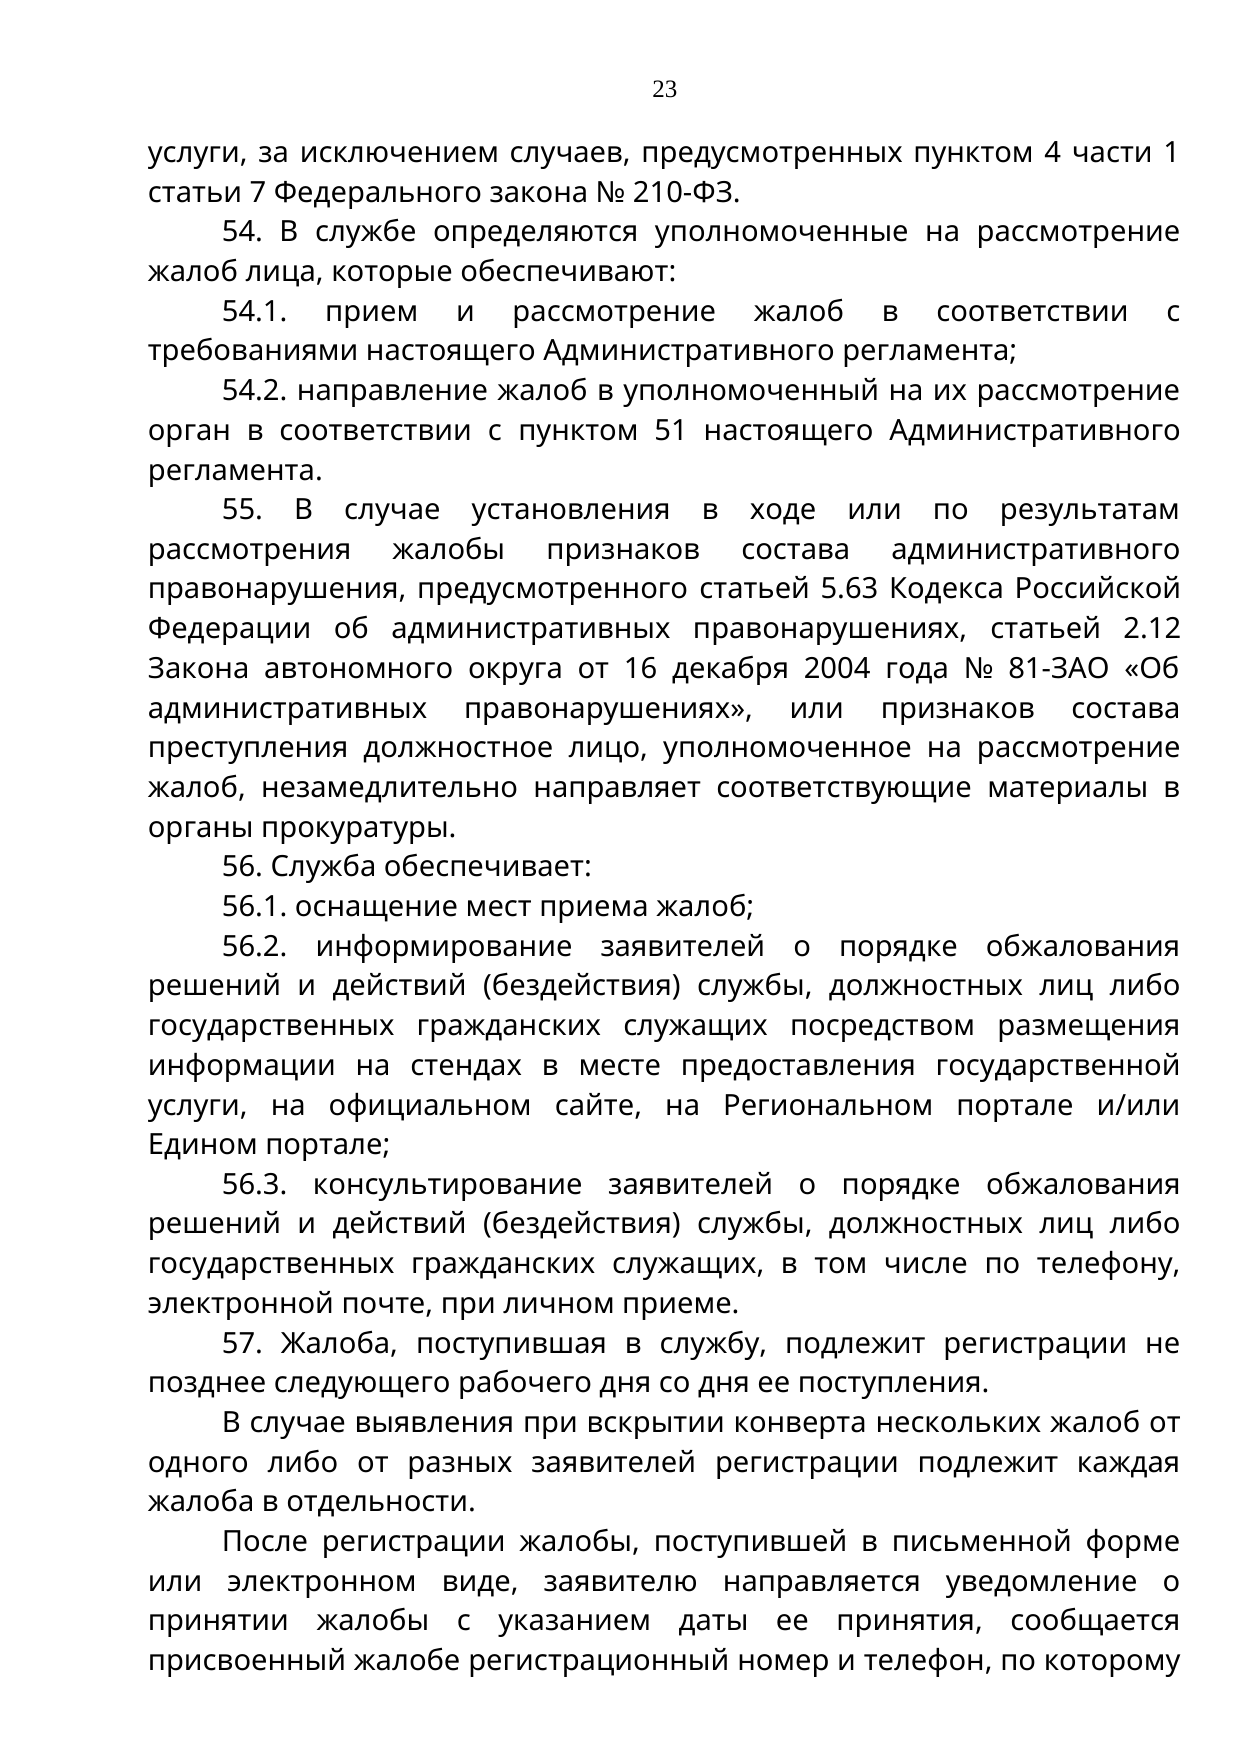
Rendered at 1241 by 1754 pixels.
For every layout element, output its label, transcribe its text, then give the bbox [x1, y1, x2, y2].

text 55. В случае установления в ходе или по результатам рассмотрения жалобы признаков состава административного правонарушения, предусмотренного статьей 5.63 Кодекса Российской Федерации об административных правонарушениях, статьей 2.12 Закона автономного округа от 16 декабря 2004 года № 81-ЗАО «Об административных правонарушениях», или признаков состава преступления должностное лицо, уполномоченное на рассмотрение жалоб, незамедлительно направляет соответствующие материалы в органы прокуратуры. [148, 488, 1181, 846]
text 56.3. консультирование заявителей о порядке обжалования решений и действий (бездействия) службы, должностных лиц либо государственных гражданских служащих, в том числе по телефону, электронной почте, при личном приеме. [148, 1163, 1181, 1322]
text 54.1. прием и рассмотрение жалоб в соответствии с требованиями настоящего Административного регламента; [148, 290, 1181, 369]
text В случае выявления при вскрытии конверта нескольких жалоб от одного либо от разных заявителей регистрации подлежит каждая жалоба в отдельности. [148, 1401, 1181, 1520]
text 54.2. направление жалоб в уполномоченный на их рассмотрение орган в соответствии с пунктом 51 настоящего Административного регламента. [148, 369, 1181, 488]
text 57. Жалоба, поступившая в службу, подлежит регистрации не позднее следующего рабочего дня со дня ее поступления. [148, 1322, 1181, 1401]
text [148, 131, 1181, 211]
text 56.2. информирование заявителей о порядке обжалования решений и действий (бездействия) службы, должностных лиц либо государственных гражданских служащих посредством размещения информации на стендах в месте предоставления государственной услуги, на официальном сайте, на Региональном портале и/или Едином портале; [148, 925, 1181, 1163]
text 56. Служба обеспечивает: [148, 846, 1181, 885]
text 56.1. оснащение мест приема жалоб; [148, 885, 1181, 925]
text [148, 1520, 1181, 1679]
text 54. В службе определяются уполномоченные на рассмотрение жалоб лица, которые обеспечивают: [148, 211, 1181, 290]
